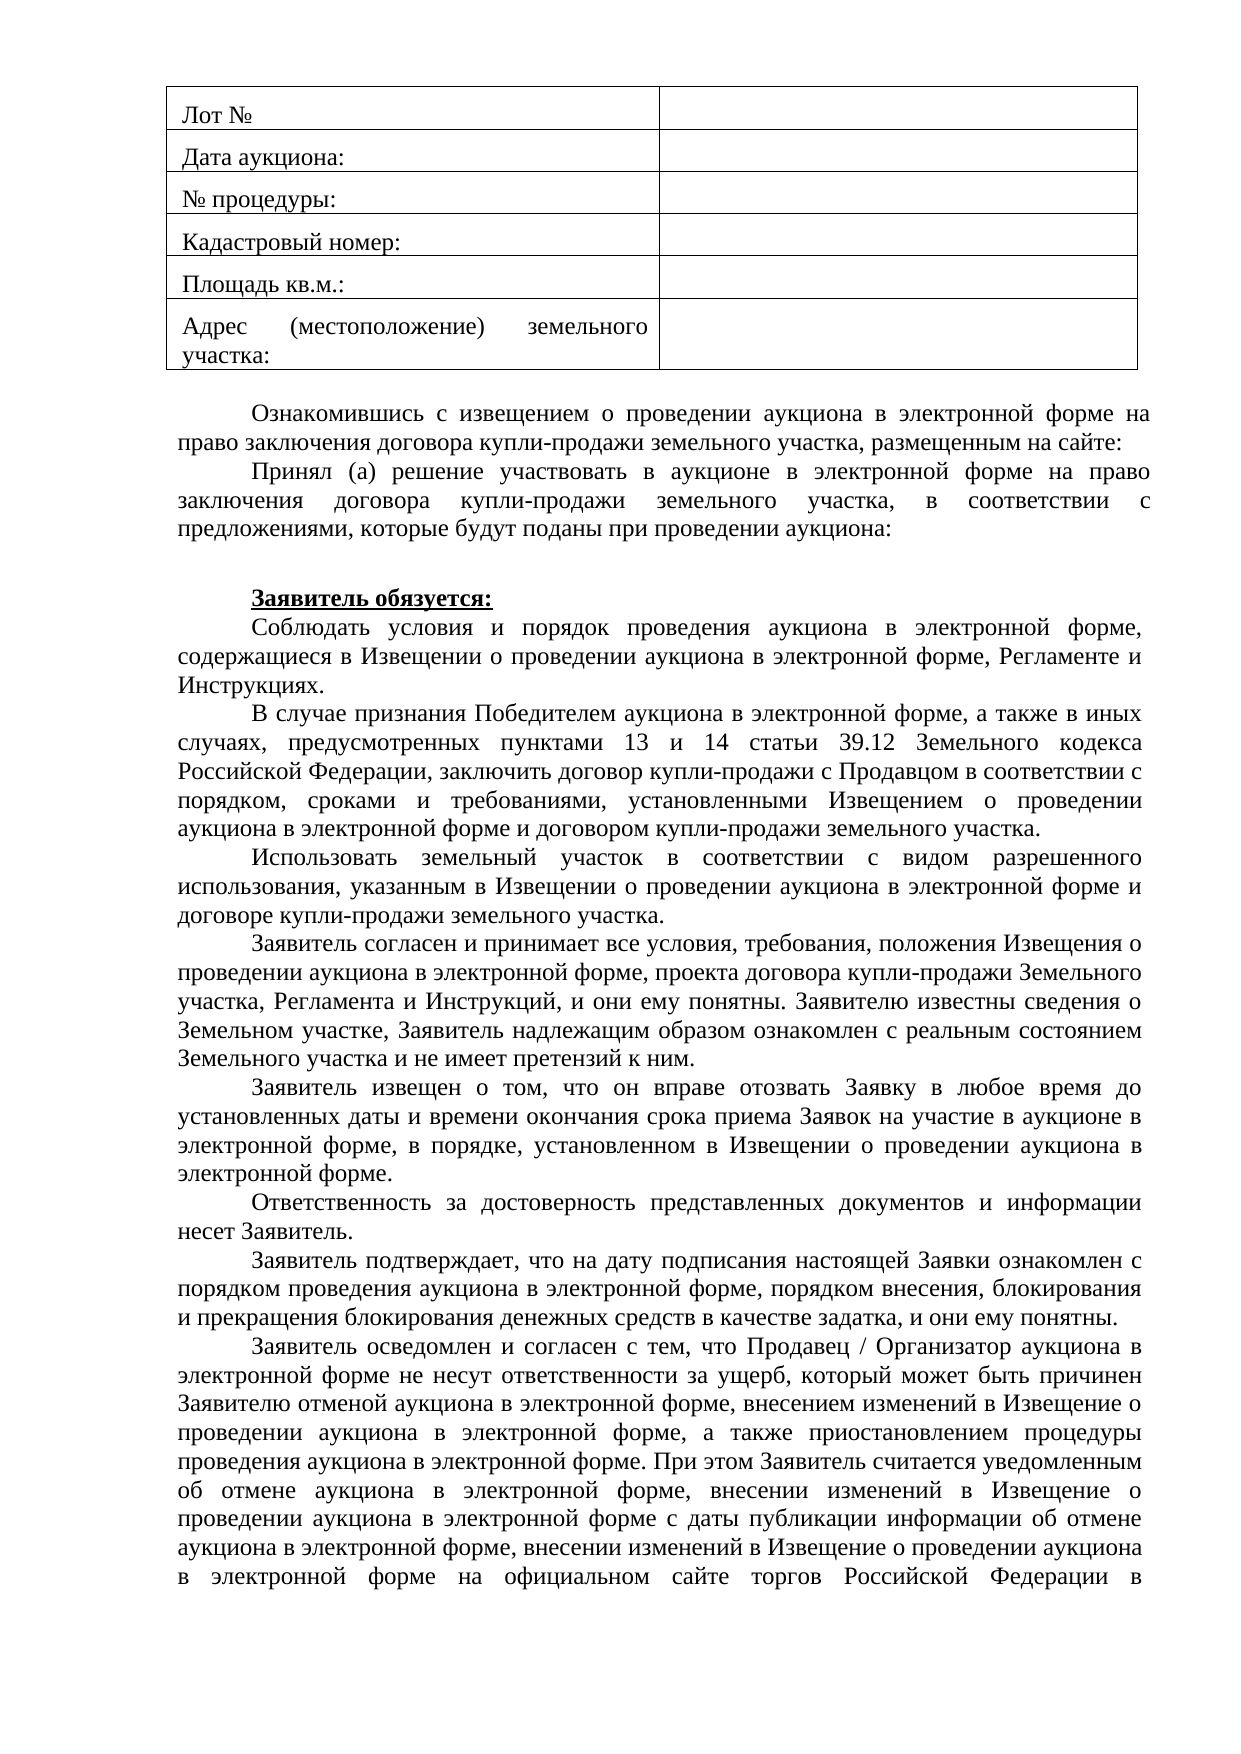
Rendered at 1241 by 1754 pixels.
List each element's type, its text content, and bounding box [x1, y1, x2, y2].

table_cell Кадастровый номер: [167, 214, 659, 255]
text Принял (а) решение участвовать в аукционе в электронной форме на право заключения договора купли-продажи земельного участка, в соответствии с предложениями, которые будут поданы при проведении аукциона: [177, 456, 1152, 542]
table_cell Дата аукциона: [167, 130, 659, 171]
table_cell № процедуры: [167, 172, 659, 213]
table_cell Адрес (местоположение) земельного участка: [167, 299, 659, 369]
text Заявитель обязуется: [177, 583, 1143, 612]
text В случае признания Победителем аукциона в электронной форме, а также в иных случаях, предусмотренных пунктами 13 и 14 статьи 39.12 Земельного кодекса Российской Федерации, заключить договор купли-продажи с Продавцом в соответствии с порядком, сроками и требованиями, установленными Извещением о проведении аукциона в электронной форме и договором купли-продажи земельного участка. [177, 698, 1143, 842]
text Заявитель извещен о том, что он вправе отозвать Заявку в любое время до установленных даты и времени окончания срока приема Заявок на участие в аукционе в электронной форме, в порядке, установленном в Извещении о проведении аукциона в электронной форме. [177, 1072, 1143, 1187]
text Ознакомившись с извещением о проведении аукциона в электронной форме на право заключения договора купли-продажи земельного участка, размещенным на сайте: [177, 398, 1152, 456]
text Соблюдать условия и порядок проведения аукциона в электронной форме, содержащиеся в Извещении о проведении аукциона в электронной форме, Регламенте и Инструкциях. [177, 612, 1143, 698]
table_cell Площадь кв.м.: [167, 256, 659, 298]
table_cell [660, 256, 1137, 298]
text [177, 1331, 1143, 1590]
table_cell [660, 299, 1137, 369]
table_header Лот № [167, 87, 659, 128]
text Заявитель подтверждает, что на дату подписания настоящей Заявки ознакомлен с порядком проведения аукциона в электронной форме, порядком внесения, блокирования и прекращения блокирования денежных средств в качестве задатка, и они ему понятны. [177, 1245, 1143, 1331]
table_cell [660, 214, 1137, 255]
table_cell [660, 172, 1137, 213]
text Использовать земельный участок в соответствии с видом разрешенного использования, указанным в Извещении о проведении аукциона в электронной форме и договоре купли-продажи земельного участка. [177, 842, 1143, 928]
text Ответственность за достоверность представленных документов и информации несет Заявитель. [177, 1187, 1143, 1245]
table_header [660, 87, 1137, 128]
table_cell [660, 130, 1137, 171]
text Заявитель согласен и принимает все условия, требования, положения Извещения о проведении аукциона в электронной форме, проекта договора купли-продажи Земельного участка, Регламента и Инструкций, и они ему понятны. Заявителю известны сведения о Земельном участке, Заявитель надлежащим образом ознакомлен с реальным состоянием Земельного участка и не имеет претензий к ним. [177, 928, 1143, 1072]
